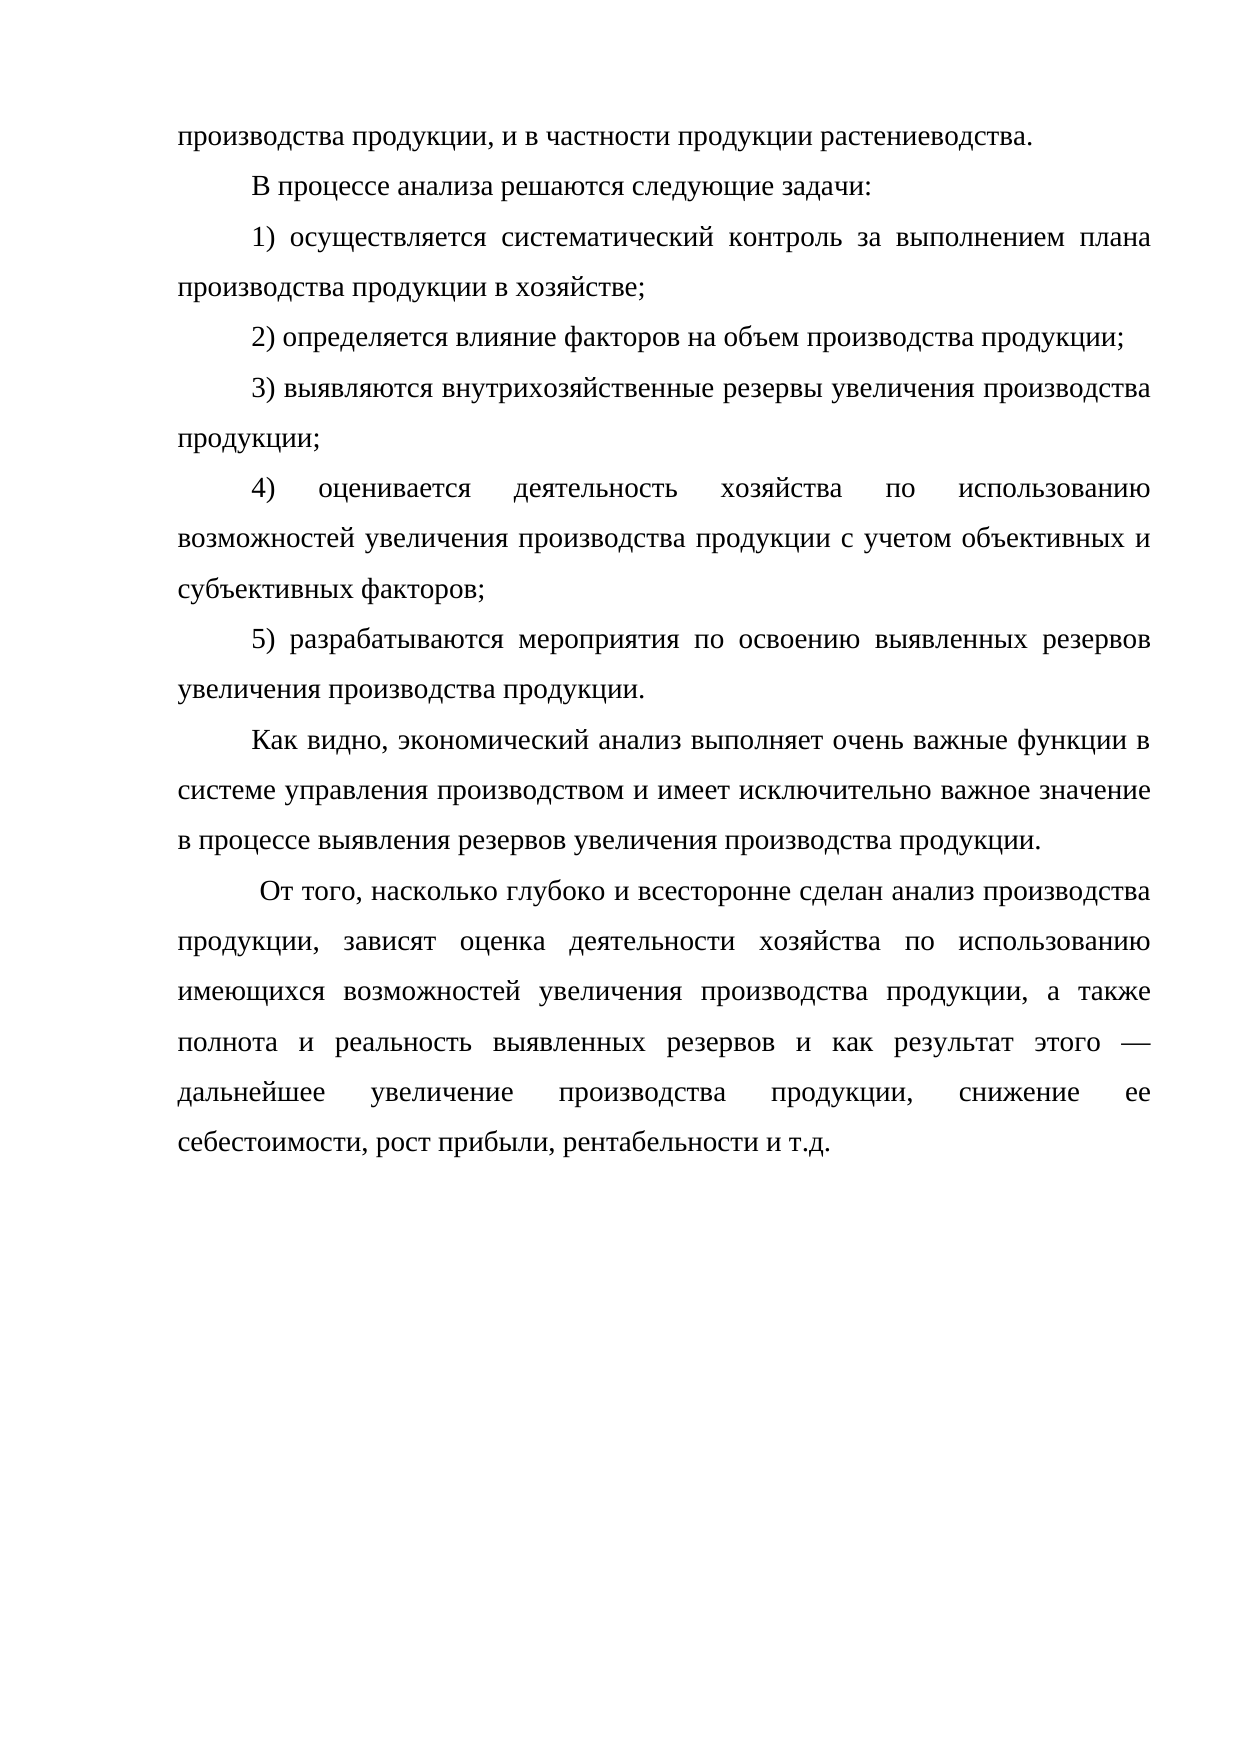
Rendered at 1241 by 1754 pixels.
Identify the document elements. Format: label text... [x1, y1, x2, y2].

text 2) определяется влияние факторов на объем производства продукции; [177, 319, 1152, 353]
text Как видно, экономический анализ выполняет очень важные функции в системе управления производством и имеет исключительно важное значение в процессе выявления резервов увеличения производства продукции. [177, 722, 1152, 856]
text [177, 118, 1152, 152]
text 4) оценивается деятельность хозяйства по использованию возможностей увеличения производства продукции с учетом объективных и субъективных факторов; [177, 470, 1152, 604]
text В процессе анализа решаются следующие задачи: [177, 168, 1152, 202]
text 1) осуществляется систематический контроль за выполнением плана производства продукции в хозяйстве; [177, 219, 1152, 303]
text 3) выявляются внутрихозяйственные резервы увеличения производства продукции; [177, 370, 1152, 453]
text От того, насколько глубоко и всесторонне сделан анализ производства продукции, зависят оценка деятельности хозяйства по использованию имеющихся возможностей увеличения производства продукции, а также полнота и реальность выявленных резервов и как результат этого — дальнейшее увеличение производства продукции, снижение ее себестоимости, рост прибыли, рентабельности и т.д. [177, 873, 1152, 1158]
text 5) разрабатываются мероприятия по освоению выявленных резервов увеличения производства продукции. [177, 621, 1152, 705]
